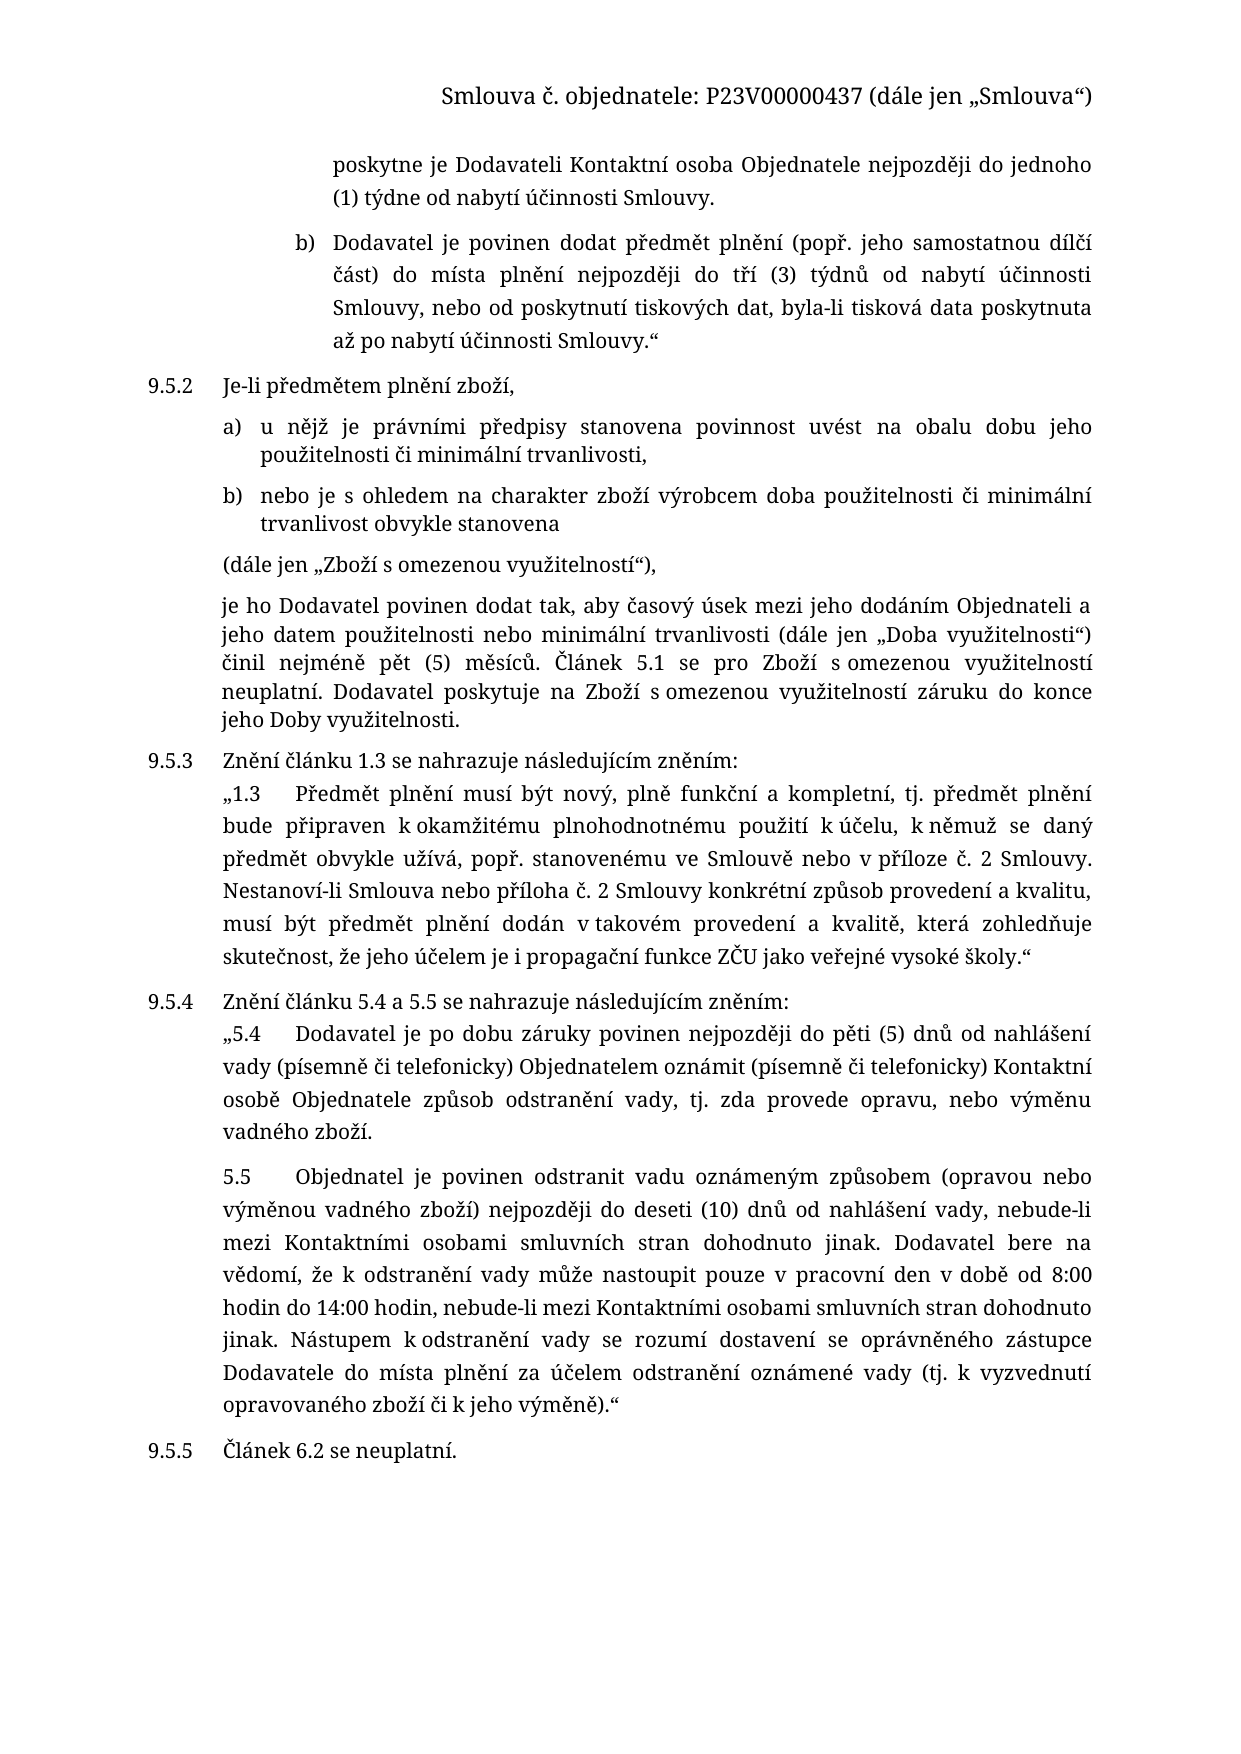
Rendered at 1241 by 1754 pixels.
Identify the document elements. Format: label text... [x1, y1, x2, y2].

list Dodavatel je povinen dodat předmět plnění (popř. jeho samostatnou dílčí část) do místa plnění nejpozději do tří (3) týdnů od nabytí účinnosti Smlouvy, nebo od poskytnutí tiskových dat, byla-li tisková data poskytnuta až po nabytí účinnosti Smlouvy.“ [295, 228, 1093, 354]
list nebo je s ohledem na charakter zboží výrobcem doba použitelnosti či minimální trvanlivost obvykle stanovena [223, 481, 1093, 538]
list Znění článku 1.3 se nahrazuje následujícím zněním: [148, 746, 1093, 774]
text je ho Dodavatel povinen dodat tak, aby časový úsek mezi jeho dodáním Objednateli a jeho datem použitelnosti nebo minimální trvanlivosti (dále jen „Doba využitelnosti“) činil nejméně pět (5) měsíců. Článek 5.1 se pro Zboží s omezenou využitelností neuplatní. Dodavatel poskytuje na Zboží s omezenou využitelností záruku do konce jeho Doby využitelnosti. [221, 591, 1093, 734]
list Je-li předmětem plnění zboží, [148, 371, 1093, 399]
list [295, 150, 1093, 211]
list Znění článku 5.4 a 5.5 se nahrazuje následujícím zněním: [148, 987, 1093, 1015]
list u nějž je právními předpisy stanovena povinnost uvést na obalu dobu jeho použitelnosti či minimální trvanlivosti, [223, 412, 1093, 469]
list Článek 6.2 se neuplatní. [148, 1436, 1093, 1464]
text (dále jen „Zboží s omezenou využitelností“), [223, 551, 1093, 579]
list „1.3 Předmět plnění musí být nový, plně funkční a kompletní, tj. předmět plnění bude připraven k okamžitému plnohodnotnému použití k účelu, k němuž se daný předmět obvykle užívá, popř. stanovenému ve Smlouvě nebo v příloze č. 2 Smlouvy. Nestanoví-li Smlouva nebo příloha č. 2 Smlouvy konkrétní způsob provedení a kvalitu, musí být předmět plnění dodán v takovém provedení a kvalitě, která zohledňuje skutečnost, že jeho účelem je i propagační funkce ZČU jako veřejné vysoké školy.“ [223, 779, 1093, 970]
list 5.5 Objednatel je povinen odstranit vadu oznámeným způsobem (opravou nebo výměnou vadného zboží) nejpozději do deseti (10) dnů od nahlášení vady, nebude-li mezi Kontaktními osobami smluvních stran dohodnuto jinak. Dodavatel bere na vědomí, že k odstranění vady může nastoupit pouze v pracovní den v době od 8:00 hodin do 14:00 hodin, nebude-li mezi Kontaktními osobami smluvních stran dohodnuto jinak. Nástupem k odstranění vady se rozumí dostavení se oprávněného zástupce Dodavatele do místa plnění za účelem odstranění oznámené vady (tj. k vyzvednutí opravovaného zboží či k jeho výměně).“ [223, 1162, 1093, 1419]
list „5.4 Dodavatel je po dobu záruky povinen nejpozději do pěti (5) dnů od nahlášení vady (písemně či telefonicky) Objednatelem oznámit (písemně či telefonicky) Kontaktní osobě Objednatele způsob odstranění vady, tj. zda provede opravu, nebo výměnu vadného zboží. [223, 1019, 1093, 1146]
